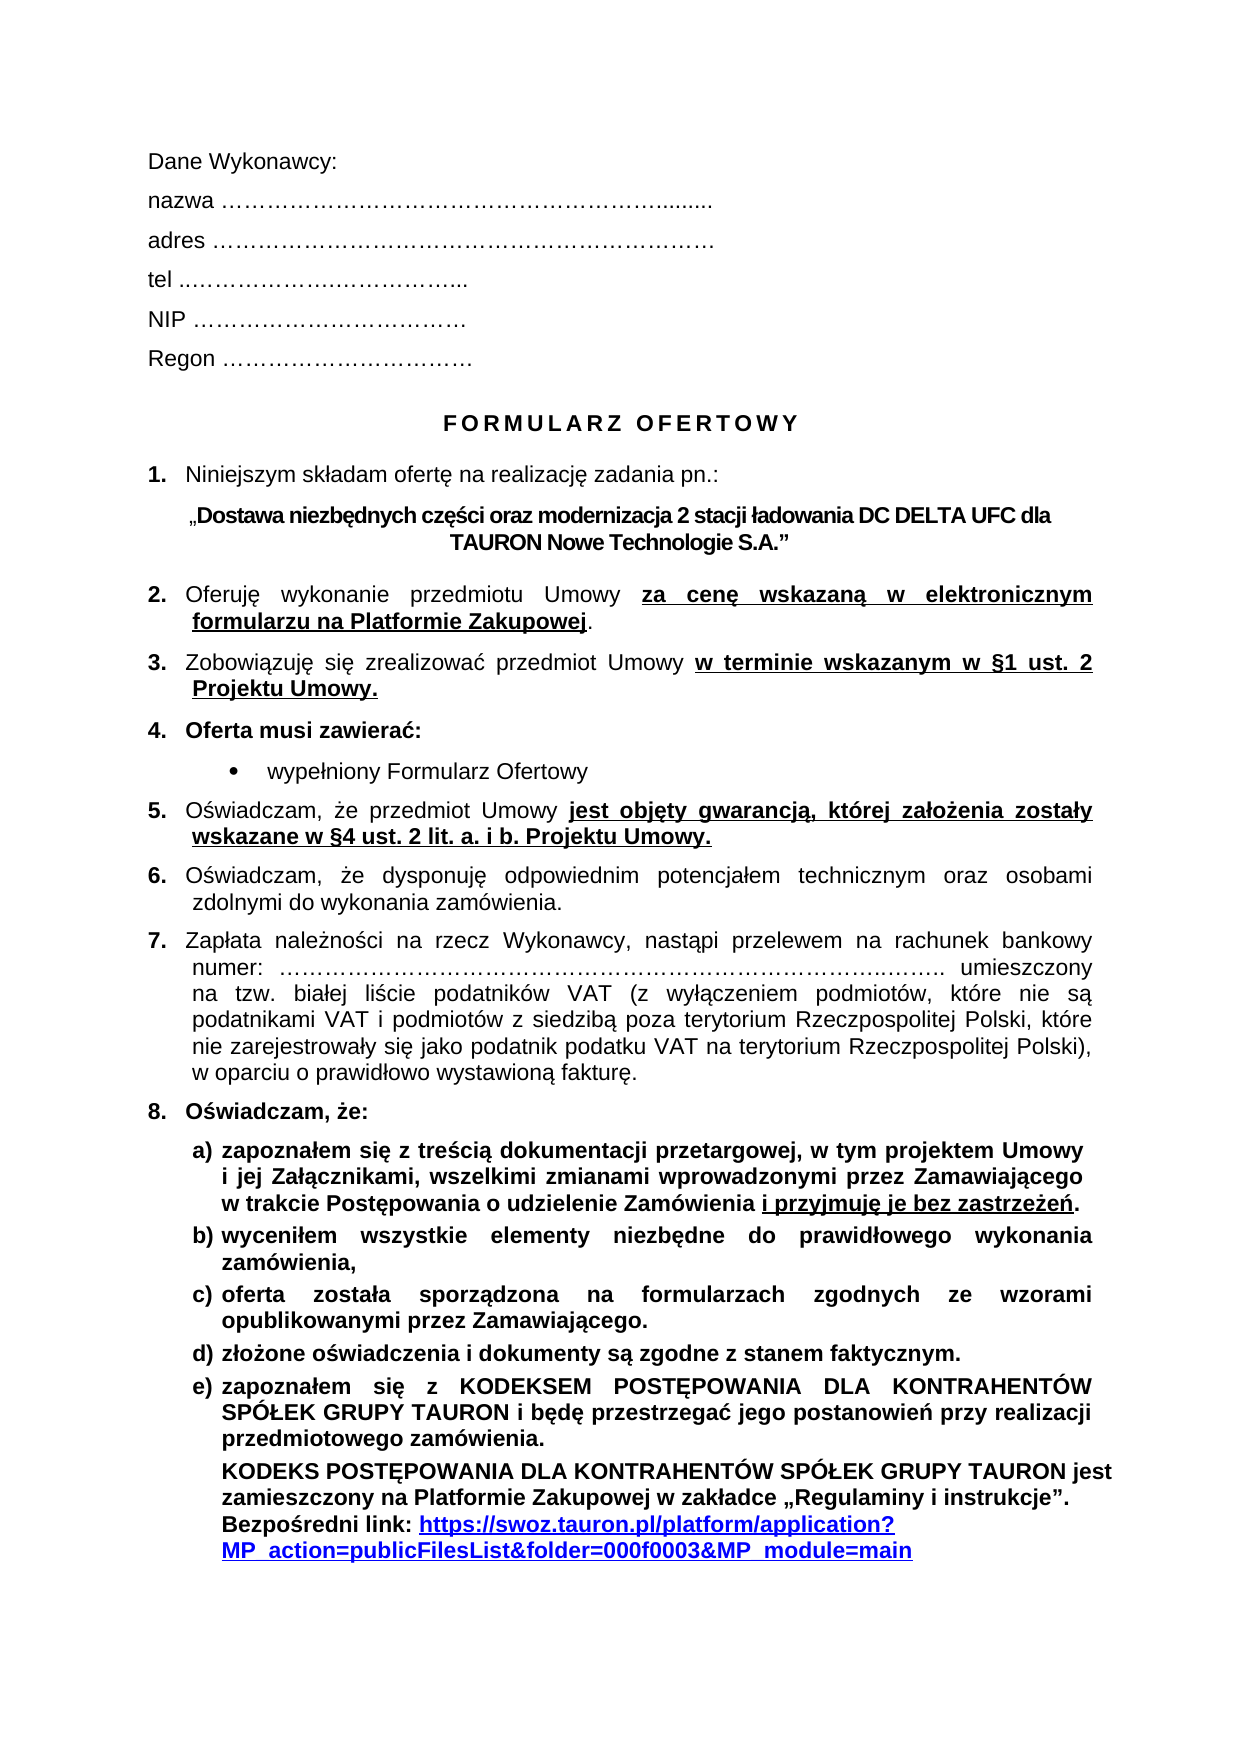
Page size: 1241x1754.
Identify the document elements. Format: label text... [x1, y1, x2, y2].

list Niniejszym składam ofertę na realizację zadania pn.: [148, 461, 1093, 487]
text Regon …………………………… [148, 345, 1093, 371]
list Oświadczam, że przedmiot Umowy jest objęty gwarancją, której założenia zostały wskazane w §4 ust. 2 lit. a. i b. Projektu Umowy. [148, 797, 1093, 849]
list zapoznałem się z treścią dokumentacji przetargowej, w tym projektem Umowy i jej Załącznikami, wszelkimi zmianami wprowadzonymi przez Zamawiającego w trakcie Postępowania o udzielenie Zamówienia i przyjmuję je bez zastrzeżeń. [192, 1137, 1093, 1216]
list „Dostawa niezbędnych części oraz modernizacja 2 stacji ładowania DC DELTA UFC dla TAURON Nowe Technologie S.A.” [148, 502, 1093, 555]
list wyceniłem wszystkie elementy niezbędne do prawidłowego wykonania zamówienia, [192, 1222, 1093, 1275]
text NIP ……………………………… [148, 306, 1093, 332]
text nazwa …………………………………………………......... [148, 187, 1093, 213]
text Dane Wykonawcy: [148, 148, 1093, 174]
list Oświadczam, że dysponuję odpowiednim potencjałem technicznym oraz osobami zdolnymi do wykonania zamówienia. [148, 862, 1093, 915]
list Oferuję wykonanie przedmiotu Umowy za cenę wskazaną w elektronicznym formularzu na Platformie Zakupowej. [148, 581, 1093, 634]
list Zobowiązuję się zrealizować przedmiot Umowy w terminie wskazanym w §1 ust. 2 Projektu Umowy. [148, 649, 1093, 702]
list oferta została sporządzona na formularzach zgodnych ze wzorami opublikowanymi przez Zamawiającego. [192, 1281, 1093, 1334]
text tel ..……………….……………... [148, 266, 1093, 292]
list Oferta musi zawierać: [148, 717, 1093, 743]
list Zapłata należności na rzecz Wykonawcy, nastąpi przelewem na rachunek bankowy numer: ……………………………………………………………………..…….. umieszczony na tzw. białej liście podatników VAT (z wyłączeniem podmiotów, które nie są podatnikami VAT i podmiotów z siedzibą poza terytorium Rzeczpospolitej Polski, które nie zarejestrowały się jako podatnik podatku VAT na terytorium Rzeczpospolitej Polski), w oparciu o prawidłowo wystawioną fakturę. [148, 927, 1093, 1085]
list złożone oświadczenia i dokumenty są zgodne z stanem faktycznym. [192, 1340, 1093, 1366]
text KODEKS POSTĘPOWANIA DLA KONTRAHENTÓW SPÓŁEK GRUPY TAURON jest zamieszczony na Platformie Zakupowej w zakładce „Regulaminy i instrukcje”. Bezpośredni link: https://swoz.tauron.pl/platform/application?MP_action=publicFilesList&folder=000f0003&MP_module=main [221, 1458, 1122, 1563]
text adres ………………………………………………………… [148, 227, 1093, 253]
text FORMULARZ OFERTOWY [148, 409, 1093, 436]
list wypełniony Formularz Ofertowy [229, 758, 1093, 784]
list Oświadczam, że: [148, 1098, 1093, 1124]
list zapoznałem się z KODEKSEM POSTĘPOWANIA DLA KONTRAHENTÓW SPÓŁEK GRUPY TAURON i będę przestrzegać jego postanowień przy realizacji przedmiotowego zamówienia. [192, 1373, 1093, 1452]
